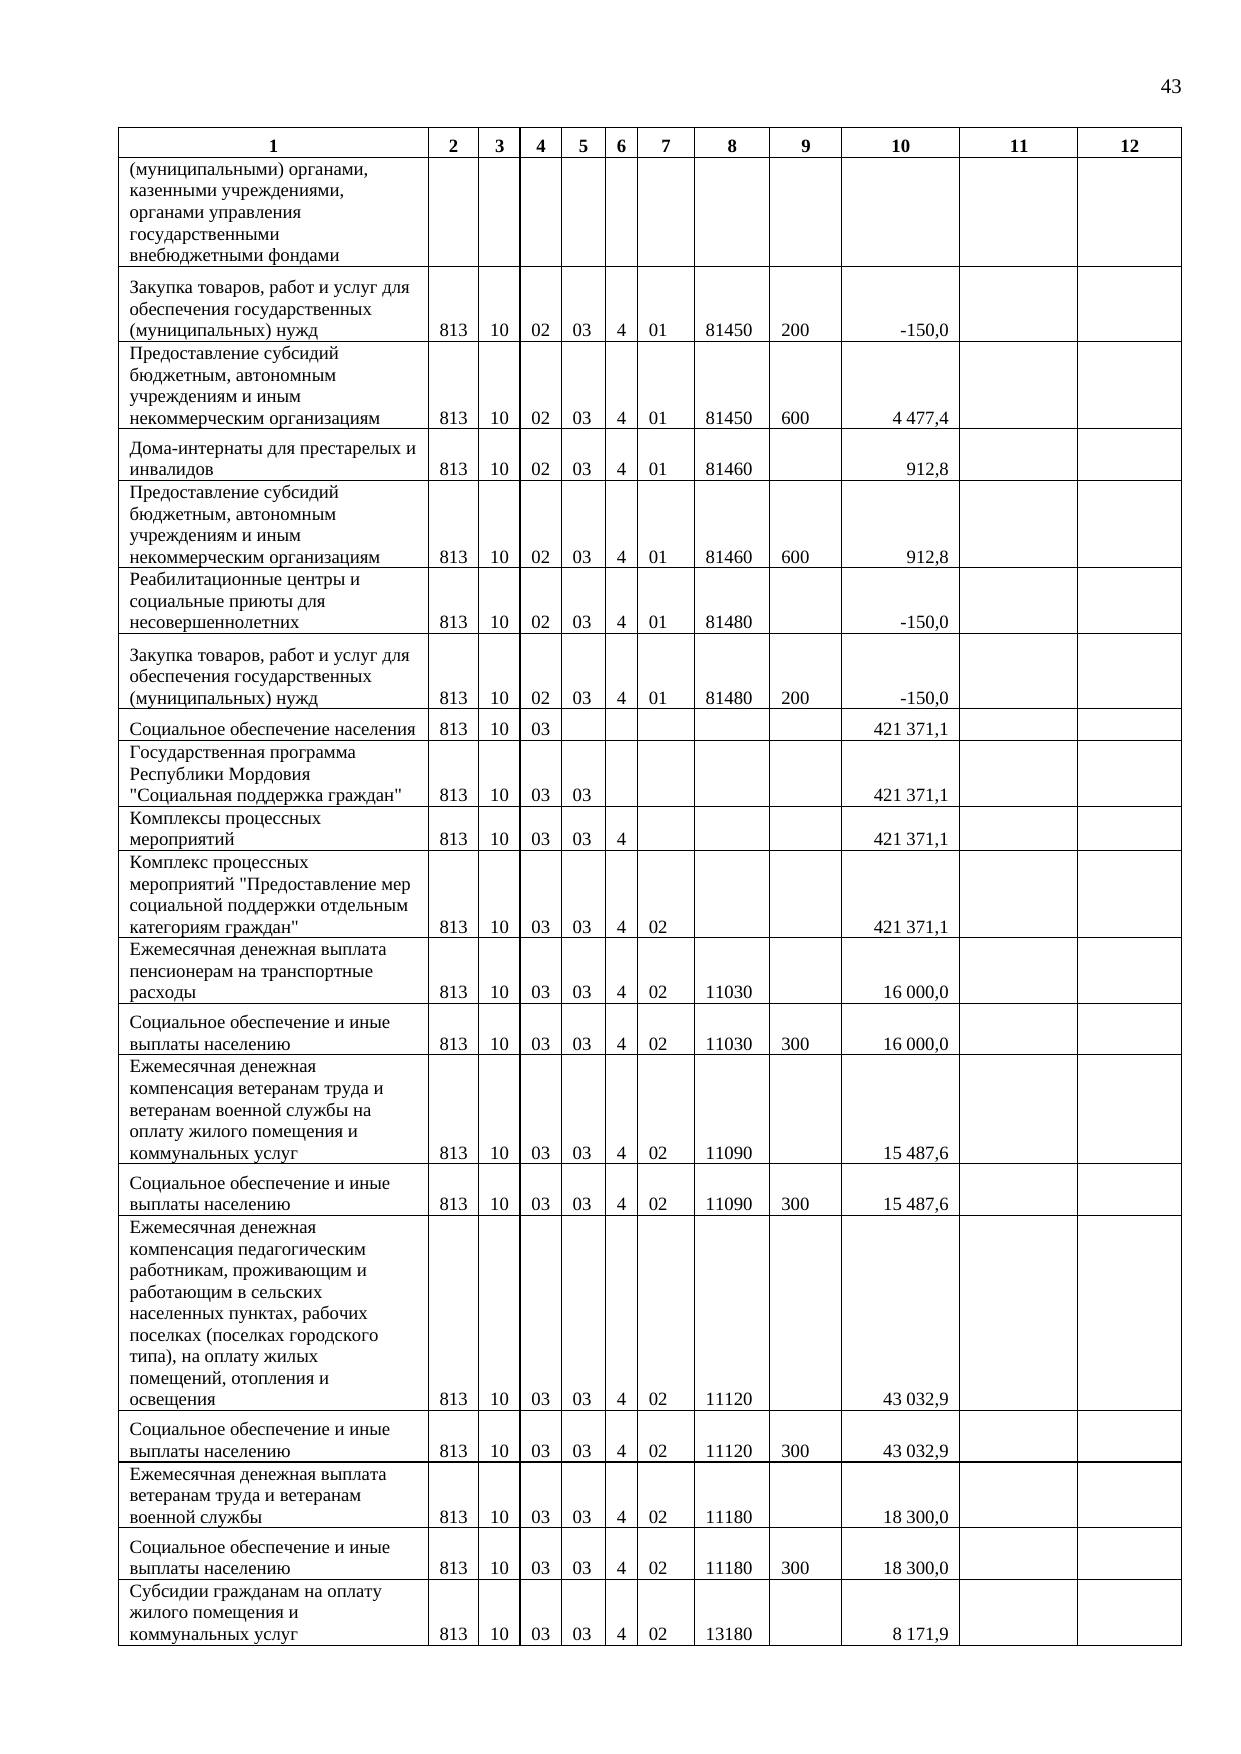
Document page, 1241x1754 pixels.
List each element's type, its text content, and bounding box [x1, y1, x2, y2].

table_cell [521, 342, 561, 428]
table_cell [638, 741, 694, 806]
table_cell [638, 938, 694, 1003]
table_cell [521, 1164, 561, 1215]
table_header 8 [695, 128, 769, 157]
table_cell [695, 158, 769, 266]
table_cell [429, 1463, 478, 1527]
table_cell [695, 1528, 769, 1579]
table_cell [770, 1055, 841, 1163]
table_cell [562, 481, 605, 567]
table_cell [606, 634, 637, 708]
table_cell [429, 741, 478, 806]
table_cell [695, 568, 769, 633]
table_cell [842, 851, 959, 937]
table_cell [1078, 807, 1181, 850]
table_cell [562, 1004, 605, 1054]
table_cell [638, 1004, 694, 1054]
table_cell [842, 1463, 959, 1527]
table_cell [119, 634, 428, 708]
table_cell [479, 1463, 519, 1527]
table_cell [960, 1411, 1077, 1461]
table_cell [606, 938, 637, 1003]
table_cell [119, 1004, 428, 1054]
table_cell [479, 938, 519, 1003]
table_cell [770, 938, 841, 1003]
table_header 9 [770, 128, 841, 157]
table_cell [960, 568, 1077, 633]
table_header 4 [521, 128, 561, 157]
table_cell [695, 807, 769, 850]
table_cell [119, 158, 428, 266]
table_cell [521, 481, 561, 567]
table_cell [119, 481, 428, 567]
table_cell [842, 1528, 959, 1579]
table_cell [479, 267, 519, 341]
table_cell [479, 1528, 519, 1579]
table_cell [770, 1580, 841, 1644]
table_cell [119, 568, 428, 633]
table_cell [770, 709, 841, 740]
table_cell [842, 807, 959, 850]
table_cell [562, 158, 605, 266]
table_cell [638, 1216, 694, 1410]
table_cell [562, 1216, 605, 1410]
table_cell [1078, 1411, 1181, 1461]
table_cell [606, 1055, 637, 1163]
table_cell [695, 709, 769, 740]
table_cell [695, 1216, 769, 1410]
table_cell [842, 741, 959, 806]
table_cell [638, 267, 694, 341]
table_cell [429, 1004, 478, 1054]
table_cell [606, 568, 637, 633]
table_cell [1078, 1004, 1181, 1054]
table_header 12 [1078, 128, 1181, 157]
table_header 10 [842, 128, 959, 157]
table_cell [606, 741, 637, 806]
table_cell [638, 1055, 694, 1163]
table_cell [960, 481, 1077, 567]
table_header 7 [638, 128, 694, 157]
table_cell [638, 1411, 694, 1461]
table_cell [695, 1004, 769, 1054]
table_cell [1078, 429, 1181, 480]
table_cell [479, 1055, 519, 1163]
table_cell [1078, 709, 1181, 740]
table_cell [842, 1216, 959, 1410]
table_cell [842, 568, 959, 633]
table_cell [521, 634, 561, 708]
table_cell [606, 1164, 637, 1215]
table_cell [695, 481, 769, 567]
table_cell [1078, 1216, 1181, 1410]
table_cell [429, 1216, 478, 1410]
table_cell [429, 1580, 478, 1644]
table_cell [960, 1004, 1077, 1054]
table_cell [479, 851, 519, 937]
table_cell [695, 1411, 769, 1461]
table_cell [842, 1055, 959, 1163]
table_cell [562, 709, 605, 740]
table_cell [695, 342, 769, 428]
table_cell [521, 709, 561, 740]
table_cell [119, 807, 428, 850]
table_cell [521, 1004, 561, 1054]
table_header 11 [960, 128, 1077, 157]
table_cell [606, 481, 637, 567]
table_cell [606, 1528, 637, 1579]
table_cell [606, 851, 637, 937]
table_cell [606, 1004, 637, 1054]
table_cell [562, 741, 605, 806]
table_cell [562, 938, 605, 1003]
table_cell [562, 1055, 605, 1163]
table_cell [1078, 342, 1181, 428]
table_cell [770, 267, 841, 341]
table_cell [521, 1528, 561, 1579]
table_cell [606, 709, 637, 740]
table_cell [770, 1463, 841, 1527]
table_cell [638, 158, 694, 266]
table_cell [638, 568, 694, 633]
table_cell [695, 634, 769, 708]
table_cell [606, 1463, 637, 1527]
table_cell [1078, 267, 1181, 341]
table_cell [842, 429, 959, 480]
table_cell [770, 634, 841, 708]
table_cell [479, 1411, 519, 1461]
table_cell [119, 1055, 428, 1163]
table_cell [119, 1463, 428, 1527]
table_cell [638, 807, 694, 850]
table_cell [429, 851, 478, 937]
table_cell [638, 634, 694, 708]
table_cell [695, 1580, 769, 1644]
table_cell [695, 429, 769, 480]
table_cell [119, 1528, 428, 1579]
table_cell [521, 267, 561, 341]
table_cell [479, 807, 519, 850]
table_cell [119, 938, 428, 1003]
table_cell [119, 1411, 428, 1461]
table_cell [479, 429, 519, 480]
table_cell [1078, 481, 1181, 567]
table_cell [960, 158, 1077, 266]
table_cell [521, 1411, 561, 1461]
table_header 5 [562, 128, 605, 157]
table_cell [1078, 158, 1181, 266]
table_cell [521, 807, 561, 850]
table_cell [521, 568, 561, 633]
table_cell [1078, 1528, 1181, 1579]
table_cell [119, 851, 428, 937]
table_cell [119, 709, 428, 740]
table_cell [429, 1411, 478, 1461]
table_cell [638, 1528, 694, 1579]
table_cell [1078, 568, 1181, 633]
table_header 6 [606, 128, 637, 157]
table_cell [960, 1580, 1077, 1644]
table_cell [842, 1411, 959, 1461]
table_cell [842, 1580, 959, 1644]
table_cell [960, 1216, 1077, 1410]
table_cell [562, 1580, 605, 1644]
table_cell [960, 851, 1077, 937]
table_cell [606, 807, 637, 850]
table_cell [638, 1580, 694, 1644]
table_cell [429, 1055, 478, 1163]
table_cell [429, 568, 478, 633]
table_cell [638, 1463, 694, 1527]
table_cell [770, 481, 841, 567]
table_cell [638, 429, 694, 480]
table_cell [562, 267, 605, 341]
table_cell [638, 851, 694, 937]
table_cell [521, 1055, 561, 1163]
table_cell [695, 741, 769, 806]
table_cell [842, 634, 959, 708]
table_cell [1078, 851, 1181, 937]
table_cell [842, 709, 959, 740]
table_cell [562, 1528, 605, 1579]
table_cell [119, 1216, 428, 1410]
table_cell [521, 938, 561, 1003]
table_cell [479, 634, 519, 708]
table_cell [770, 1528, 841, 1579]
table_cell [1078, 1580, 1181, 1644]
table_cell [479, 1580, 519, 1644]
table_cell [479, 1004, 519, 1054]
table_header 1 [119, 128, 428, 157]
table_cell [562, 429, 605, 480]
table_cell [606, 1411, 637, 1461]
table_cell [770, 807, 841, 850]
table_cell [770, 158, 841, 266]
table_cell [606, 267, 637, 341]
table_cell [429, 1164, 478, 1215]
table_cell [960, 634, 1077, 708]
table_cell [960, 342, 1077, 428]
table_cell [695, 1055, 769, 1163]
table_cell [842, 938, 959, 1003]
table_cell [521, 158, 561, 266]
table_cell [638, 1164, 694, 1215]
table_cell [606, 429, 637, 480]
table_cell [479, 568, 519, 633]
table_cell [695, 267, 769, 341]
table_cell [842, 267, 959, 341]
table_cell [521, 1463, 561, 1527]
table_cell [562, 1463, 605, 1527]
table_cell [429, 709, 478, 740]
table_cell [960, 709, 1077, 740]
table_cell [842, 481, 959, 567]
table_header 3 [479, 128, 519, 157]
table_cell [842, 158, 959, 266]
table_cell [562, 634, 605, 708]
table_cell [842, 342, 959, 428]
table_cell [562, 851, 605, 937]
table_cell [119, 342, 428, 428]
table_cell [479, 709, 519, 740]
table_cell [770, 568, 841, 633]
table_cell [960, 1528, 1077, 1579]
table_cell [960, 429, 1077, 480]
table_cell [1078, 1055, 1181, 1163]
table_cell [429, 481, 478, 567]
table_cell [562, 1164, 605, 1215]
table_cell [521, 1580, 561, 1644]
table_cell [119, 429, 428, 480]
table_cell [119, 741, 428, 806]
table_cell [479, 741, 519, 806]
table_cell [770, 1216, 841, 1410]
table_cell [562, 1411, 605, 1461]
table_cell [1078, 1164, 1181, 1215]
table_header 2 [429, 128, 478, 157]
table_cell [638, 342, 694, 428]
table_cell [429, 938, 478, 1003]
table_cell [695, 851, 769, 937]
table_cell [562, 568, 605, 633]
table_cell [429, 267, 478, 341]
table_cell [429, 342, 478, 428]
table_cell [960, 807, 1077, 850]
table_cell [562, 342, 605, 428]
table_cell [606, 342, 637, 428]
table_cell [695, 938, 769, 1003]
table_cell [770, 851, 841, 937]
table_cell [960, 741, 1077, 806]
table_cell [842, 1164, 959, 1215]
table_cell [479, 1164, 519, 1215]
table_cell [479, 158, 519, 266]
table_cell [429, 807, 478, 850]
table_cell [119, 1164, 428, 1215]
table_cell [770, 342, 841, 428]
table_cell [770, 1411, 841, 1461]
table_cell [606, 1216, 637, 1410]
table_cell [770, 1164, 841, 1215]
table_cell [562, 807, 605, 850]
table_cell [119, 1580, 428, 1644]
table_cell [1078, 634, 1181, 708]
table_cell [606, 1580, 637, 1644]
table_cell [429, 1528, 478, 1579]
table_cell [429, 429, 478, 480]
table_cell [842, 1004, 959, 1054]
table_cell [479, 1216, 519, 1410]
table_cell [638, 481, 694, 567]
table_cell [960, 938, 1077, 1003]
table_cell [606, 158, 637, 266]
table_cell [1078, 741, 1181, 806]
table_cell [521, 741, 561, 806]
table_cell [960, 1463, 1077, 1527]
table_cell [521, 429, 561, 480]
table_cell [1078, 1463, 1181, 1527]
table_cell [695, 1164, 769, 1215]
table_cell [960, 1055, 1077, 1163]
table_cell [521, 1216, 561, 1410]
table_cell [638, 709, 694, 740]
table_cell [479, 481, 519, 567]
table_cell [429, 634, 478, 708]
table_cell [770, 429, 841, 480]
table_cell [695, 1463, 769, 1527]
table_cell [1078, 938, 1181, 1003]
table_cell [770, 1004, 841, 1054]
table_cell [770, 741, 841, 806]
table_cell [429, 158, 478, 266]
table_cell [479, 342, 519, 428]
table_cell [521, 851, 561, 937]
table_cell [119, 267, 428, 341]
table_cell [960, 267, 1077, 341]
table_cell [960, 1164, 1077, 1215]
